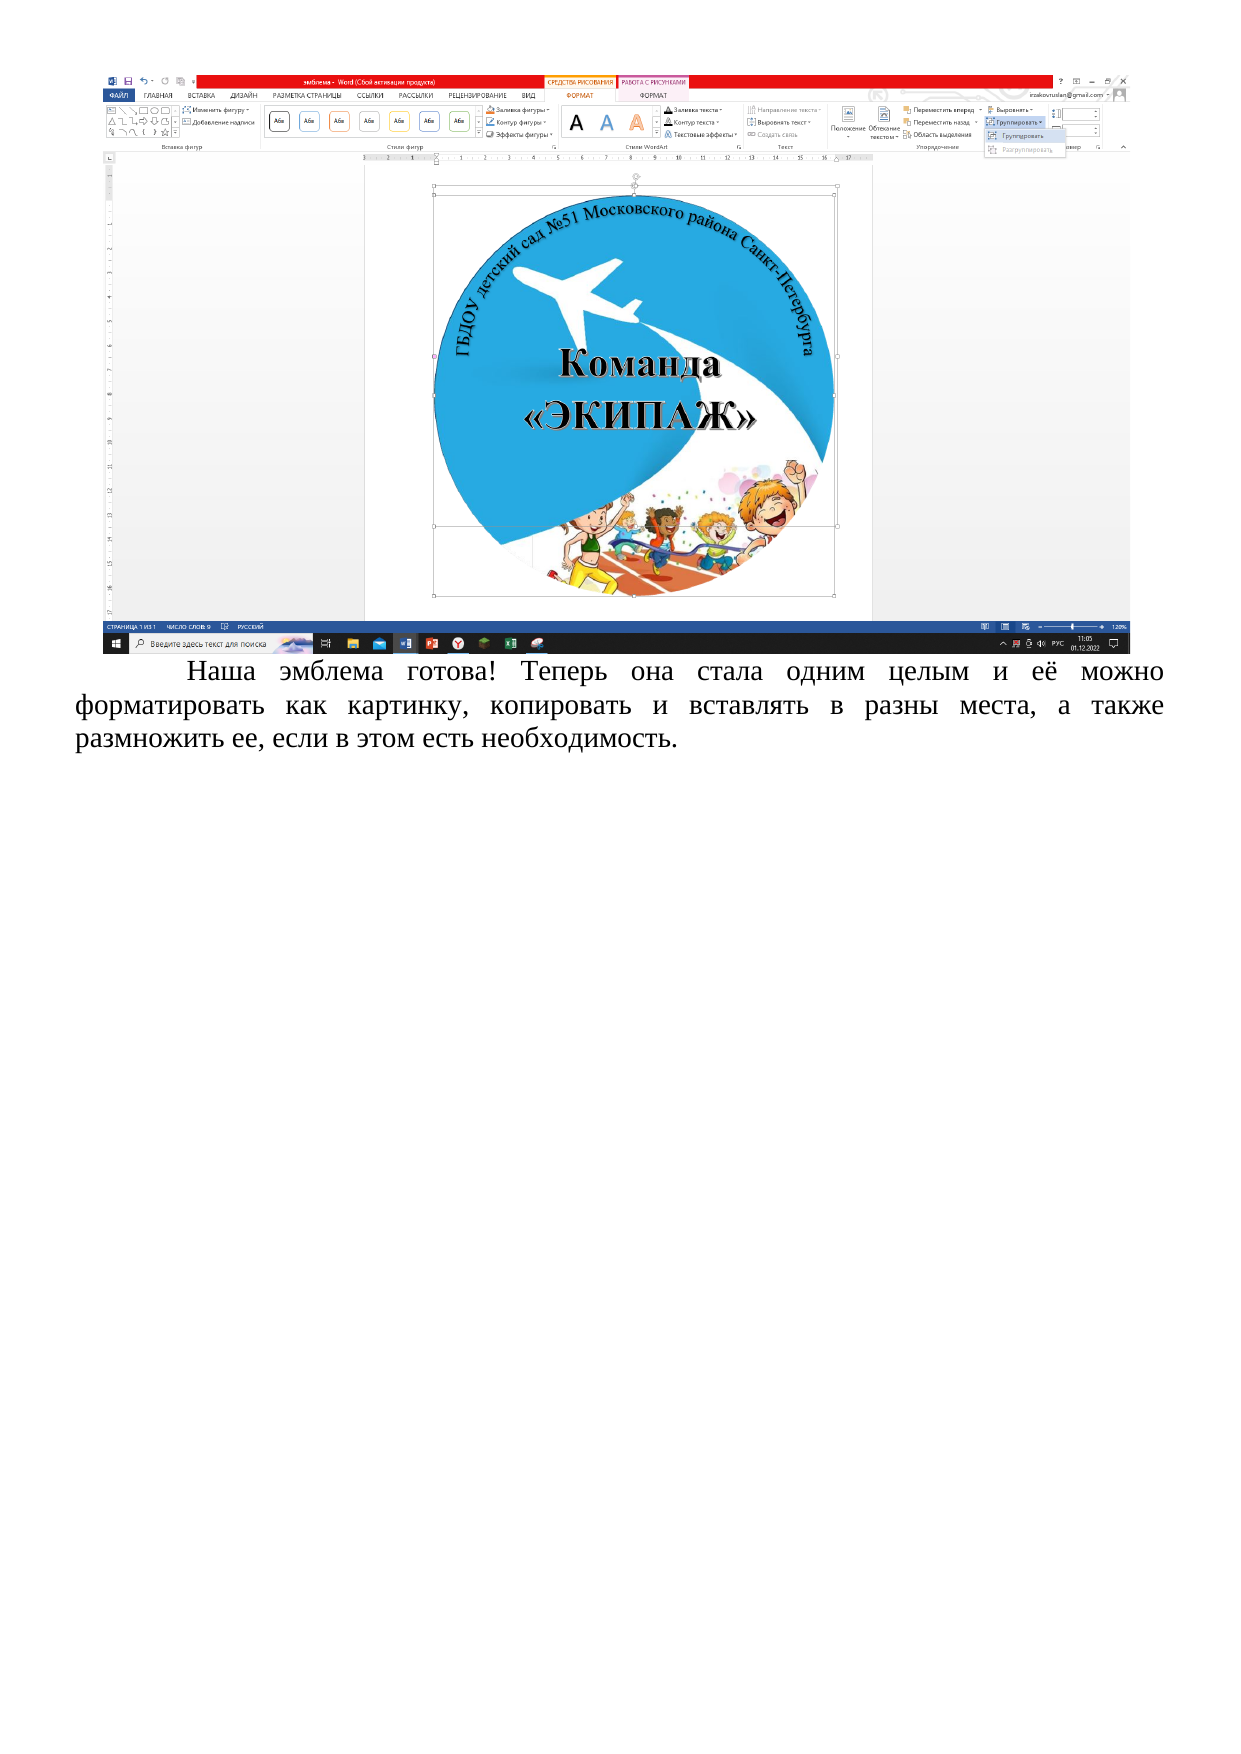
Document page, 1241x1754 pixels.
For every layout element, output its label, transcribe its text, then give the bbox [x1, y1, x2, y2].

picture [103, 75, 1131, 654]
